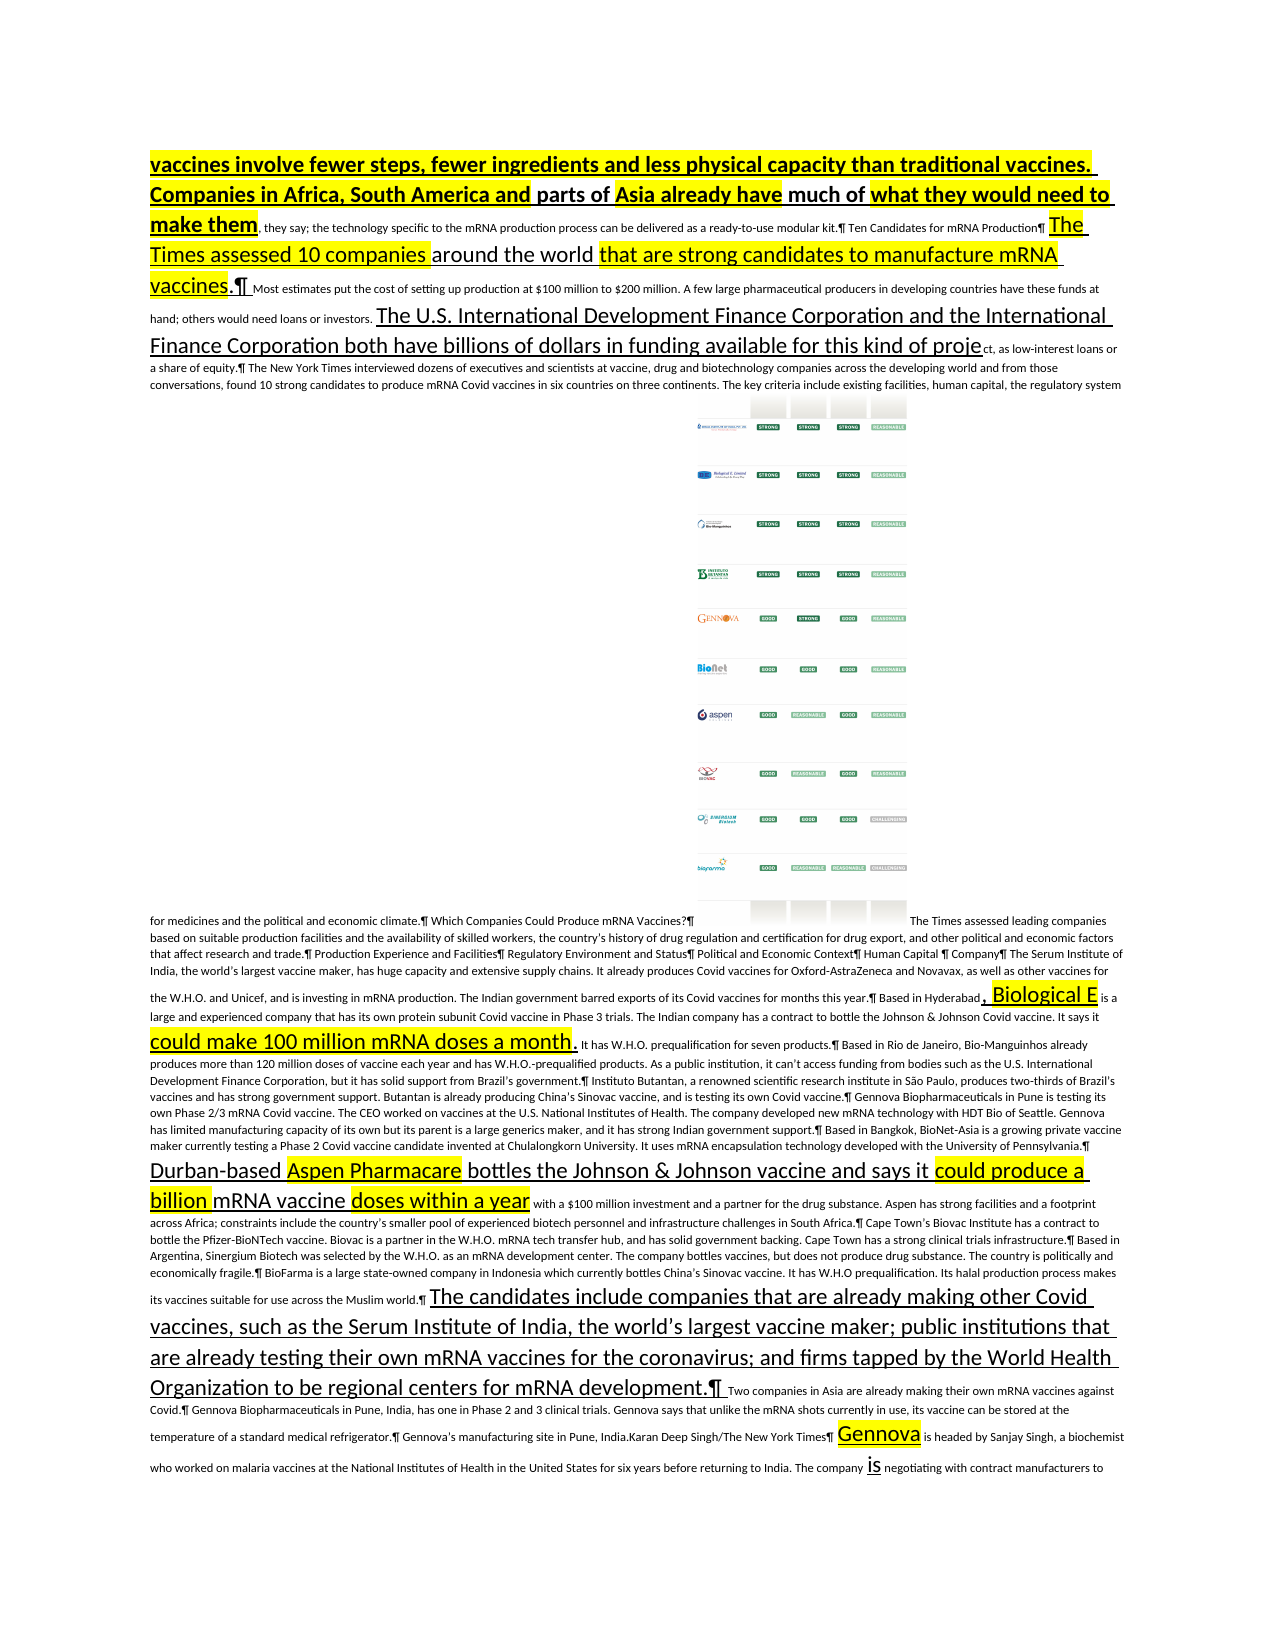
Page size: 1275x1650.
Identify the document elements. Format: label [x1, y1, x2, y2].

text [150, 150, 1125, 1478]
picture [697, 393, 908, 926]
